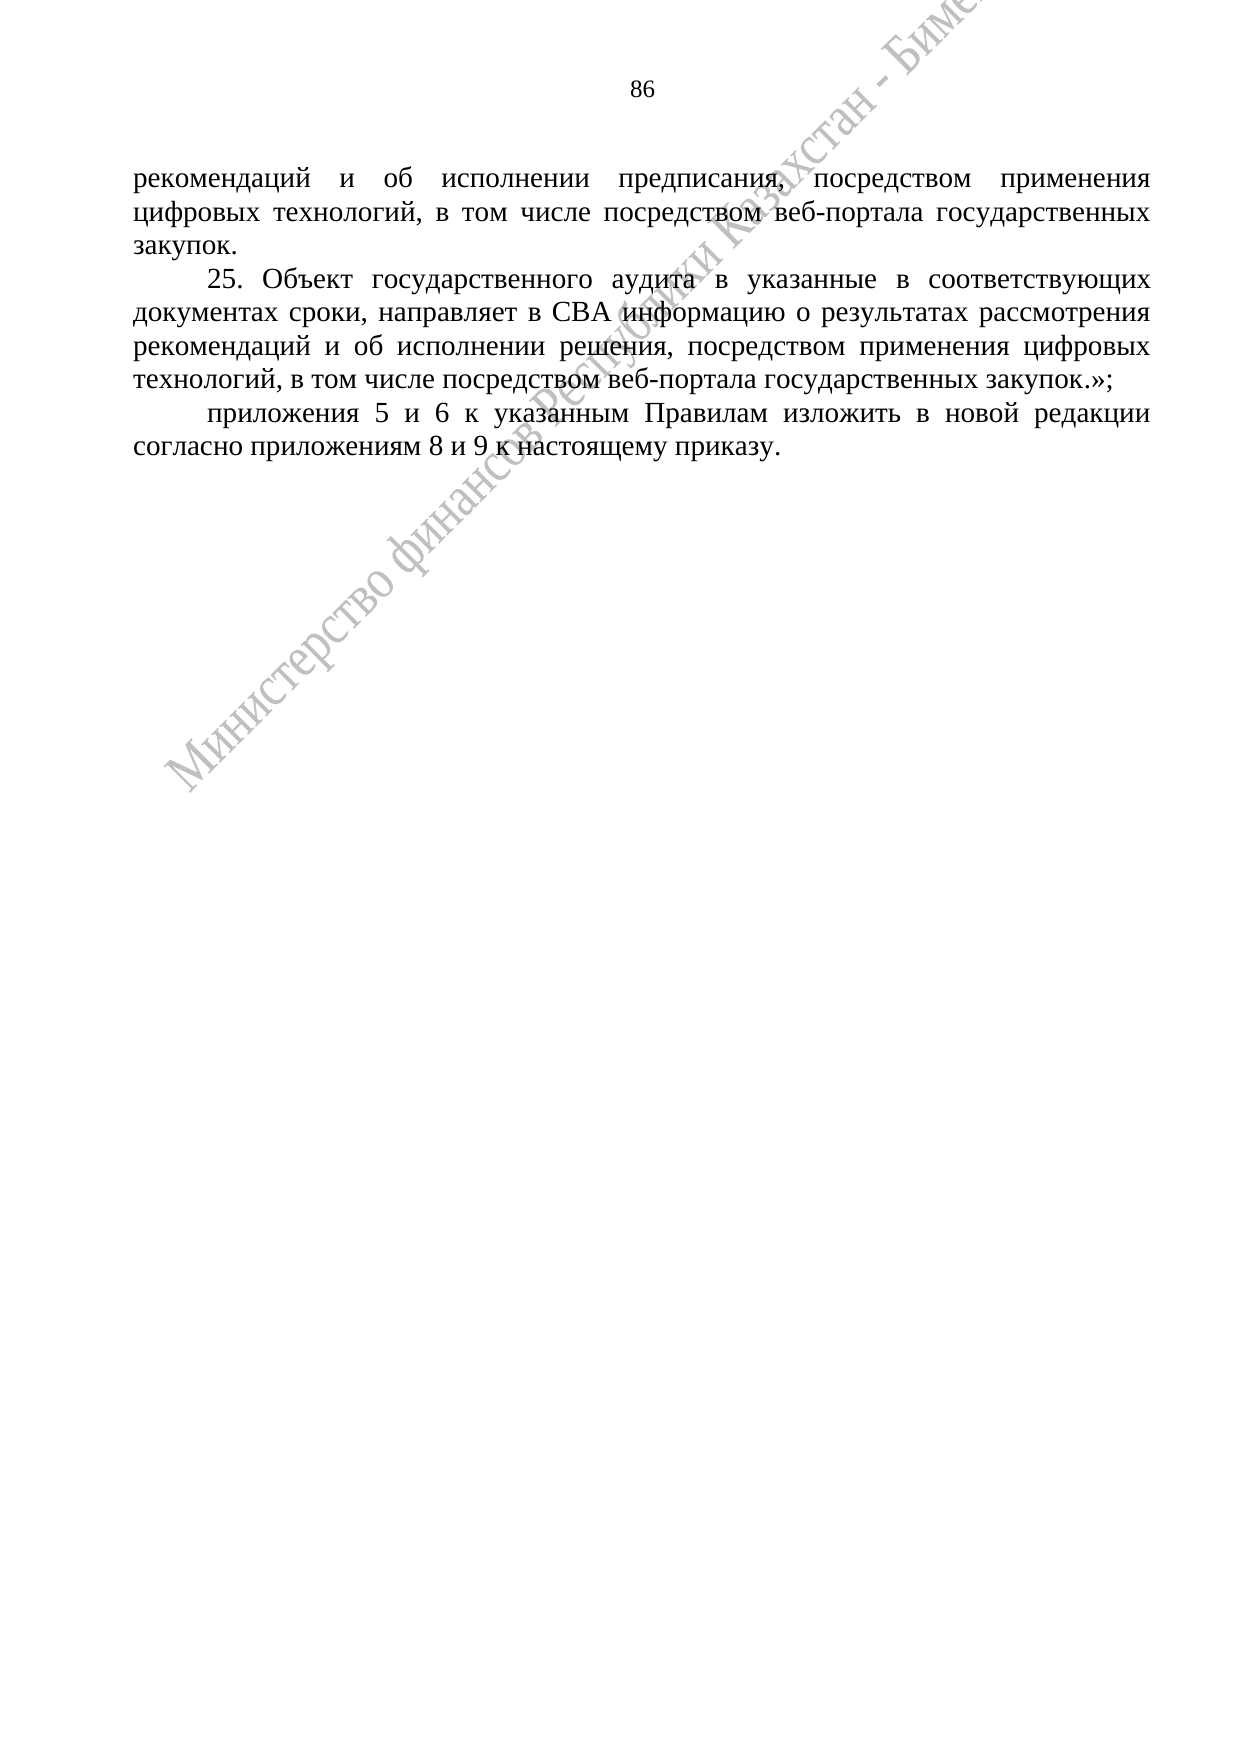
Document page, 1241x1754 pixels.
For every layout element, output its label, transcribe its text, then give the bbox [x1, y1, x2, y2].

text 24. Объект государственного аудита в указанные в соответствующих документах сроки, направляет в уполномоченный орган или его территориальные подразделения информацию о результатах рассмотрения рекомендаций и об исполнении предписания, посредством применения цифровых технологий, в том числе посредством веб-портала государственных закупок. [133, 160, 1152, 261]
text приложения 5 и 6 к указанным Правилам изложить в новой редакции согласно приложениям 8 и 9 к настоящему приказу. [133, 395, 1152, 462]
text 25. Объект государственного аудита в указанные в соответствующих документах сроки, направляет в СВА информацию о результатах рассмотрения рекомендаций и об исполнении решения, посредством применения цифровых технологий, в том числе посредством веб-портала государственных закупок.»; [133, 261, 1152, 395]
